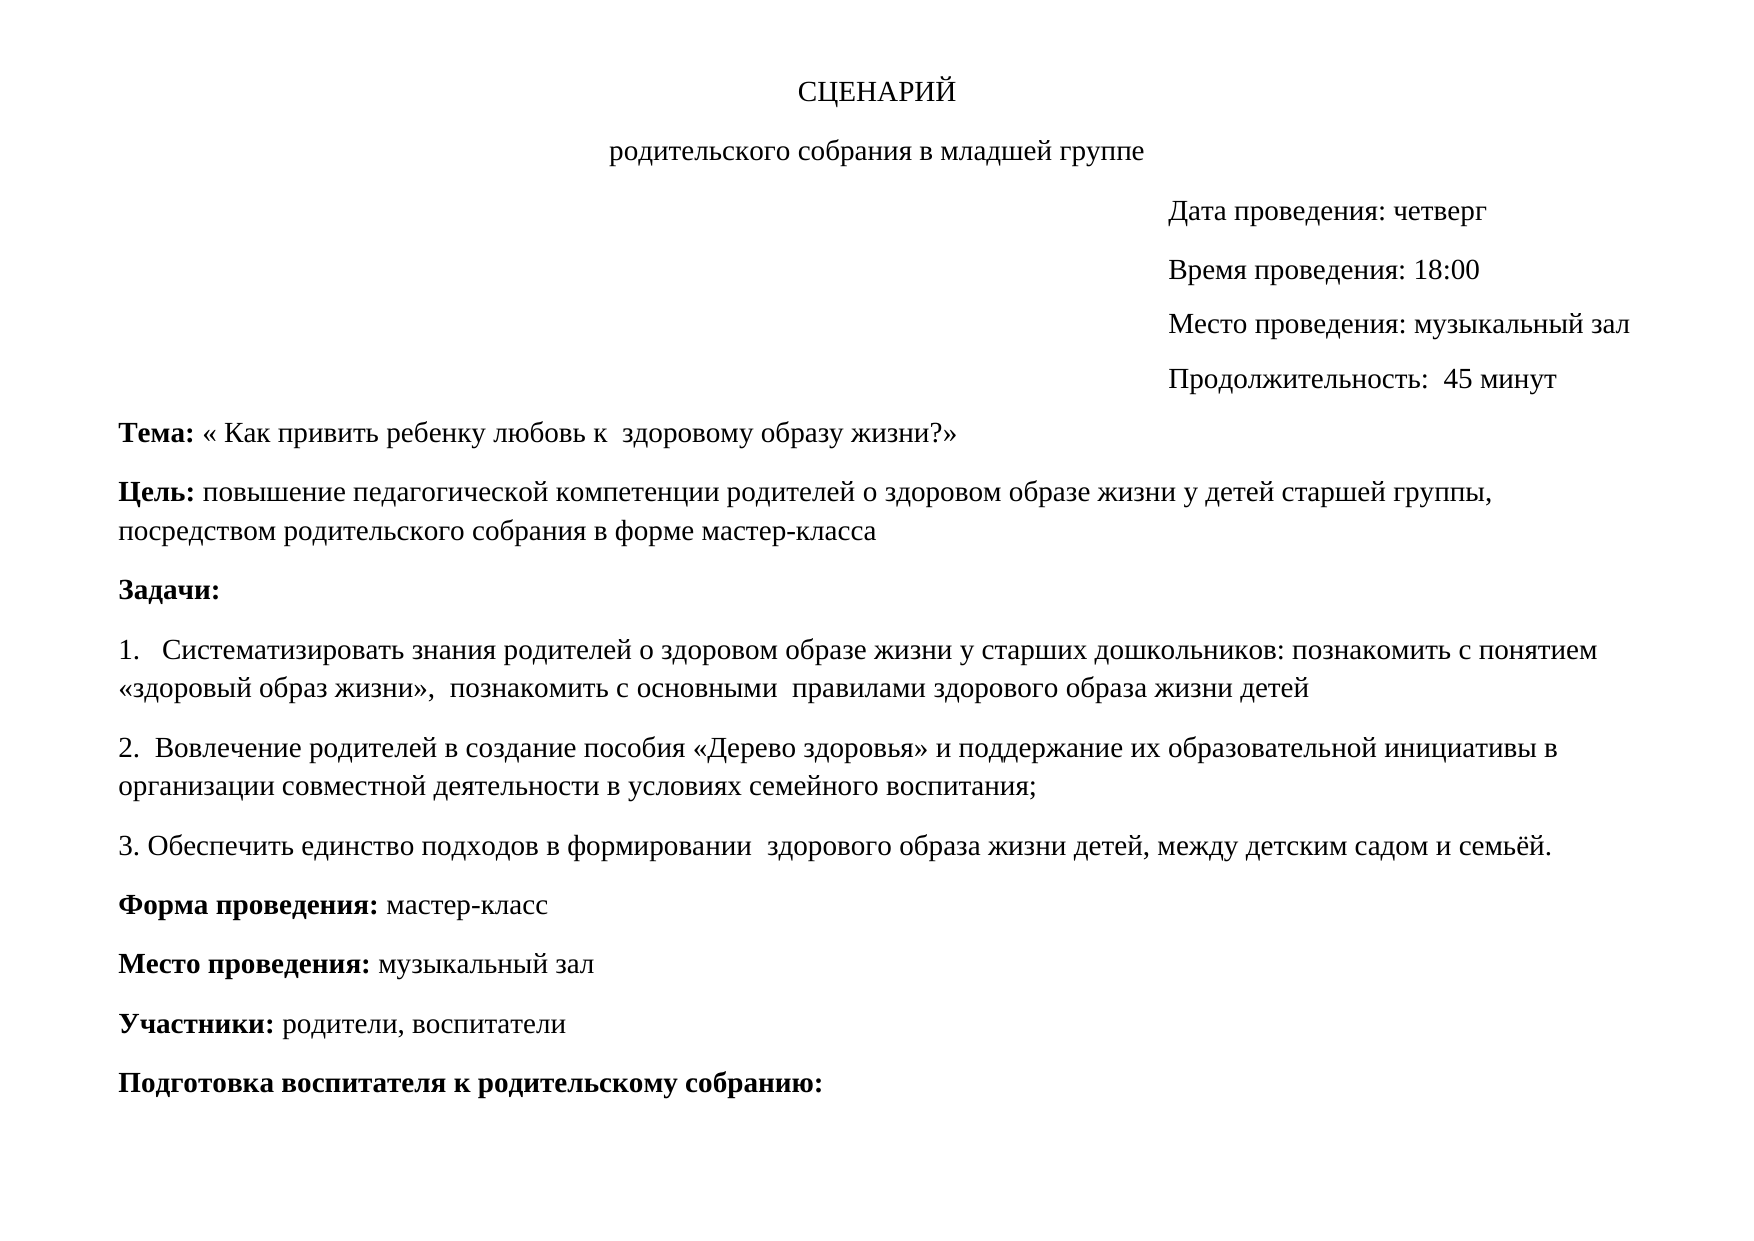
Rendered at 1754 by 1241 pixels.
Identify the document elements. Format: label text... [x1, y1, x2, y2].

list Обеспечить единство подходов в формировании здорового образа жизни детей, между детским садом и семьёй. [118, 828, 1636, 861]
text Продолжительность: 45 минут [118, 361, 1636, 394]
text родительского собрания в младшей группе [118, 133, 1636, 167]
text Форма проведения: мастер-класс [118, 887, 1636, 921]
list Систематизировать знания родителей о здоровом образе жизни у старших дошкольников: познакомить с понятием «здоровый образ жизни», познакомить с основными правилами здорового образа жизни детей [118, 632, 1636, 704]
text Место проведения: музыкальный зал [118, 306, 1636, 340]
text Тема: « Как привить ребенку любовь к здоровому образу жизни?» [118, 415, 1636, 449]
text Подготовка воспитателя к родительскому собранию: [118, 1065, 1636, 1099]
text Дата проведения: четверг [118, 193, 1636, 226]
text Время проведения: 18:00 [118, 252, 1636, 286]
text Задачи: [118, 572, 1636, 606]
text Место проведения: музыкальный зал [118, 946, 1636, 980]
list Вовлечение родителей в создание пособия «Дерево здоровья» и поддержание их образовательной инициативы в организации совместной деятельности в условиях семейного воспитания; [118, 730, 1636, 802]
text Участники: родители, воспитатели [118, 1006, 1636, 1039]
text СЦЕНАРИЙ [118, 74, 1636, 107]
text Цель: повышение педагогической компетенции родителей о здоровом образе жизни у детей старшей группы, посредством родительского собрания в форме мастер-класса [118, 474, 1636, 547]
